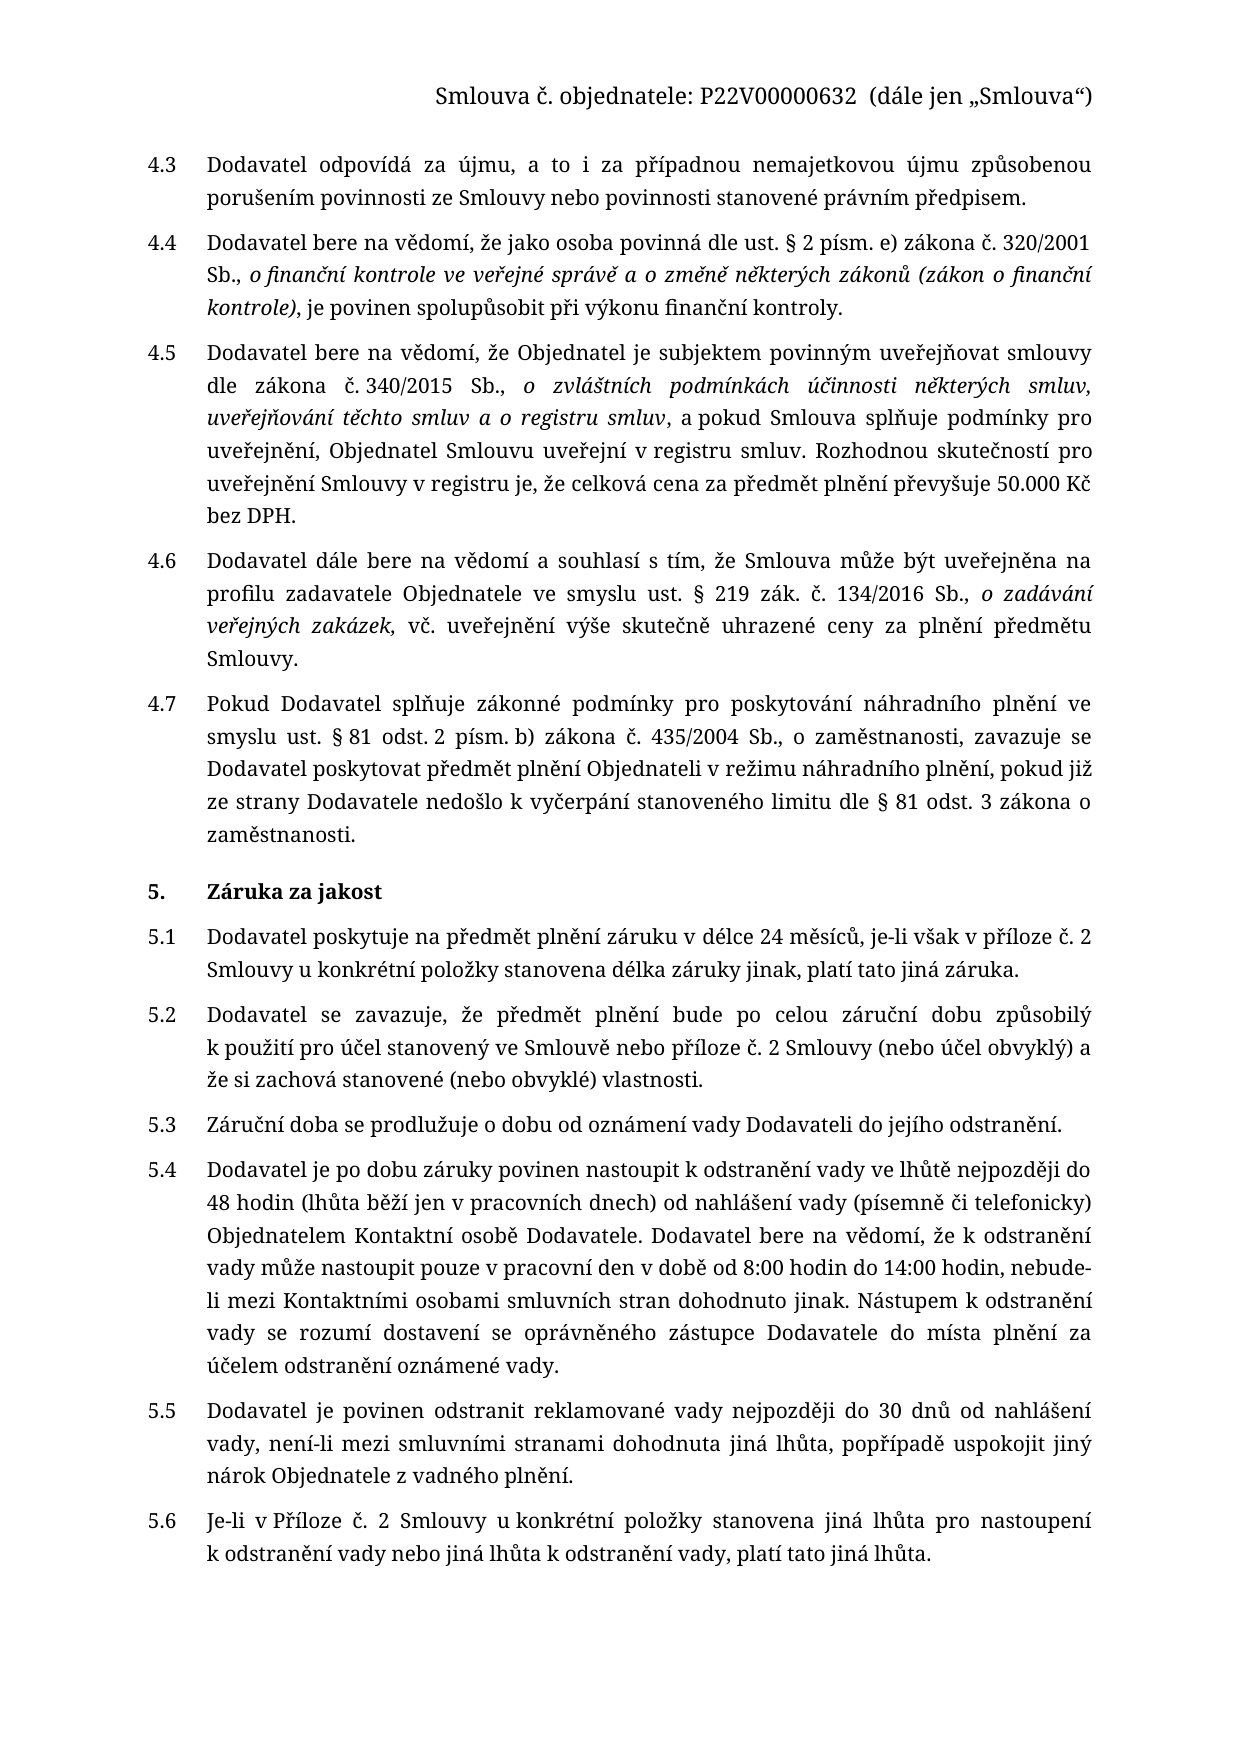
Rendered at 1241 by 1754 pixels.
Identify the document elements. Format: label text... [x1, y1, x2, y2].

list Dodavatel se zavazuje, že předmět plnění bude po celou záruční dobu způsobilý k použití pro účel stanovený ve Smlouvě nebo příloze č. 2 Smlouvy (nebo účel obvyklý) a že si zachová stanovené (nebo obvyklé) vlastnosti. [148, 1000, 1093, 1094]
list Dodavatel je povinen odstranit reklamované vady nejpozději do 30 dnů od nahlášení vady, není-li mezi smluvními stranami dohodnuta jiná lhůta, popřípadě uspokojit jiný nárok Objednatele z vadného plnění. [148, 1396, 1093, 1490]
list Dodavatel odpovídá za újmu, a to i za případnou nemajetkovou újmu způsobenou porušením povinnosti ze Smlouvy nebo povinnosti stanovené právním předpisem. [148, 150, 1093, 211]
list Je-li v Příloze č. 2 Smlouvy u konkrétní položky stanovena jiná lhůta pro nastoupení k odstranění vady nebo jiná lhůta k odstranění vady, platí tato jiná lhůta. [148, 1507, 1093, 1568]
list Pokud Dodavatel splňuje zákonné podmínky pro poskytování náhradního plnění ve smyslu ust. § 81 odst. 2 písm. b) zákona č. 435/2004 Sb., o zaměstnanosti, zavazuje se Dodavatel poskytovat předmět plnění Objednateli v režimu náhradního plnění, pokud již ze strany Dodavatele nedošlo k vyčerpání stanoveného limitu dle § 81 odst. 3 zákona o zaměstnanosti. [148, 689, 1093, 848]
list Dodavatel bere na vědomí, že jako osoba povinná dle ust. § 2 písm. e) zákona č. 320/2001 Sb., o finanční kontrole ve veřejné správě a o změně některých zákonů (zákon o finanční kontrole), je povinen spolupůsobit při výkonu finanční kontroly. [148, 228, 1093, 322]
list Záruční doba se prodlužuje o dobu od oznámení vady Dodavateli do jejího odstranění. [148, 1110, 1093, 1139]
list Dodavatel poskytuje na předmět plnění záruku v délce 24 měsíců, je-li však v příloze č. 2 Smlouvy u konkrétní položky stanovena délka záruky jinak, platí tato jiná záruka. [148, 922, 1093, 983]
list Dodavatel dále bere na vědomí a souhlasí s tím, že Smlouva může být uveřejněna na profilu zadavatele Objednatele ve smyslu ust. § 219 zák. č. 134/2016 Sb., o zadávání veřejných zakázek, vč. uveřejnění výše skutečně uhrazené ceny za plnění předmětu Smlouvy. [148, 546, 1093, 673]
list Záruka za jakost [148, 877, 1093, 906]
list Dodavatel je po dobu záruky povinen nastoupit k odstranění vady ve lhůtě nejpozději do 48 hodin (lhůta běží jen v pracovních dnech) od nahlášení vady (písemně či telefonicky) Objednatelem Kontaktní osobě Dodavatele. Dodavatel bere na vědomí, že k odstranění vady může nastoupit pouze v pracovní den v době od 8:00 hodin do 14:00 hodin, nebude-li mezi Kontaktními osobami smluvních stran dohodnuto jinak. Nástupem k odstranění vady se rozumí dostavení se oprávněného zástupce Dodavatele do místa plnění za účelem odstranění oznámené vady. [148, 1156, 1093, 1379]
list Dodavatel bere na vědomí, že Objednatel je subjektem povinným uveřejňovat smlouvy dle zákona č. 340/2015 Sb., o zvláštních podmínkách účinnosti některých smluv, uveřejňování těchto smluv a o registru smluv, a pokud Smlouva splňuje podmínky pro uveřejnění, Objednatel Smlouvu uveřejní v registru smluv. Rozhodnou skutečností pro uveřejnění Smlouvy v registru je, že celková cena za předmět plnění převyšuje 50.000 Kč bez DPH. [148, 338, 1093, 530]
